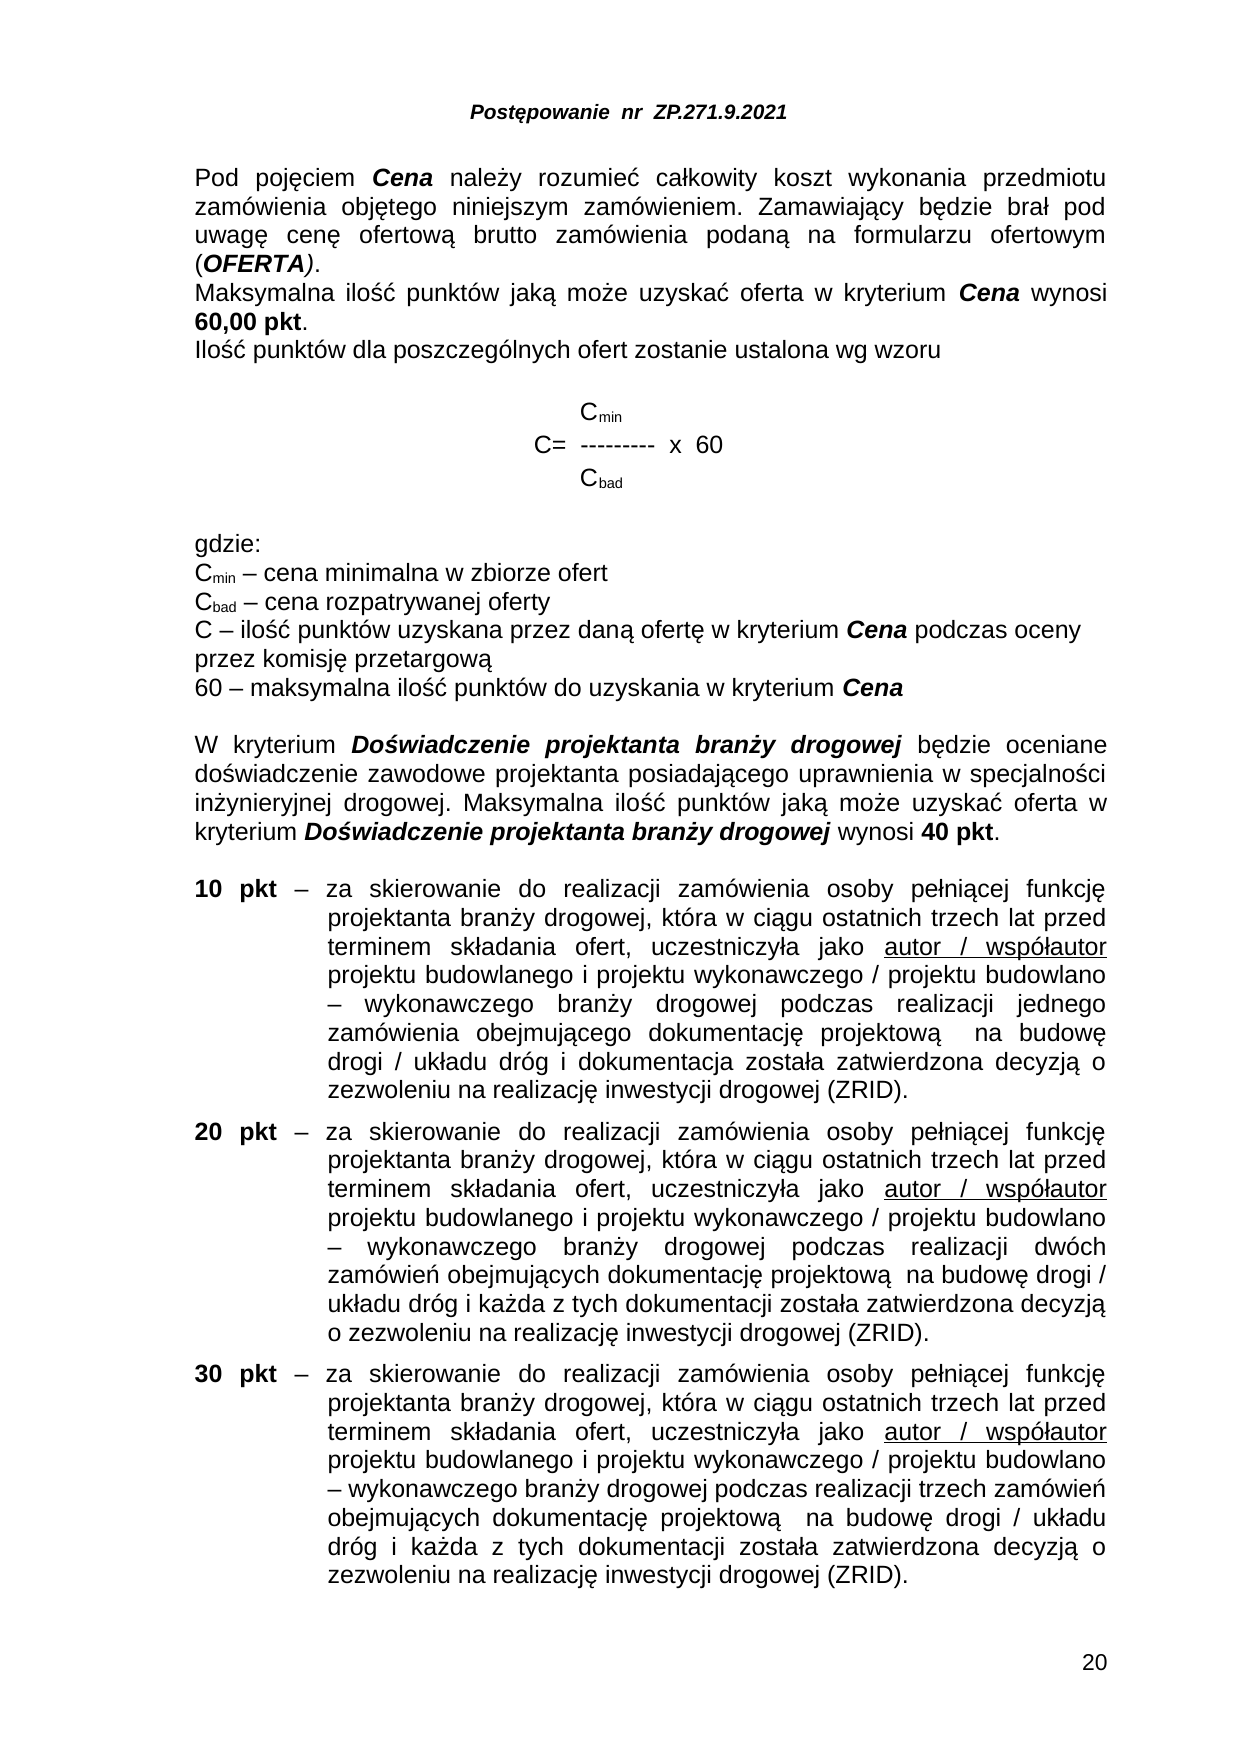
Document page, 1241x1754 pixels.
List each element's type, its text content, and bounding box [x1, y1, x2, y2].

text Pod pojęciem Cena należy rozumieć całkowity koszt wykonania przedmiotu zamówienia objętego niniejszym zamówieniem. Zamawiający będzie brał pod uwagę cenę ofertową brutto zamówienia podaną na formularzu ofertowym (OFERTA). [150, 163, 1107, 278]
text Cmin [150, 397, 1107, 426]
text Cbad – cena rozpatrywanej oferty [150, 587, 1107, 615]
text gdzie: [150, 529, 1107, 558]
text W kryterium Doświadczenie projektanta branży drogowej będzie oceniane doświadczenie zawodowe projektanta posiadającego uprawnienia w specjalności inżynieryjnej drogowej. Maksymalna ilość punktów jaką może uzyskać oferta w kryterium Doświadczenie projektanta branży drogowej wynosi 40 pkt. [150, 730, 1107, 845]
text C= --------- x 60 [150, 430, 1107, 459]
text Ilość punktów dla poszczególnych ofert zostanie ustalona wg wzoru [150, 335, 1107, 364]
text 30 pkt – za skierowanie do realizacji zamówienia osoby pełniącej funkcję projektanta branży drogowej, która w ciągu ostatnich trzech lat przed terminem składania ofert, uczestniczyła jako autor / współautor projektu budowlanego i projektu wykonawczego / projektu budowlano – wykonawczego branży drogowej podczas realizacji trzech zamówień obejmujących dokumentację projektową na budowę drogi / układu dróg i każda z tych dokumentacji została zatwierdzona decyzją o zezwoleniu na realizację inwestycji drogowej (ZRID). [194, 1359, 1107, 1589]
text 10 pkt – za skierowanie do realizacji zamówienia osoby pełniącej funkcję projektanta branży drogowej, która w ciągu ostatnich trzech lat przed terminem składania ofert, uczestniczyła jako autor / współautor projektu budowlanego i projektu wykonawczego / projektu budowlano – wykonawczego branży drogowej podczas realizacji jednego zamówienia obejmującego dokumentację projektową na budowę drogi / układu dróg i dokumentacja została zatwierdzona decyzją o zezwoleniu na realizację inwestycji drogowej (ZRID). [194, 874, 1107, 1104]
text Cbad [150, 463, 1107, 492]
text 60 – maksymalna ilość punktów do uzyskania w kryterium Cena [150, 673, 1107, 702]
text Maksymalna ilość punktów jaką może uzyskać oferta w kryterium Cena wynosi 60,00 pkt. [150, 278, 1107, 335]
text 20 pkt – za skierowanie do realizacji zamówienia osoby pełniącej funkcję projektanta branży drogowej, która w ciągu ostatnich trzech lat przed terminem składania ofert, uczestniczyła jako autor / współautor projektu budowlanego i projektu wykonawczego / projektu budowlano – wykonawczego branży drogowej podczas realizacji dwóch zamówień obejmujących dokumentację projektową na budowę drogi / układu dróg i każda z tych dokumentacji została zatwierdzona decyzją o zezwoleniu na realizację inwestycji drogowej (ZRID). [194, 1117, 1107, 1347]
text Cmin – cena minimalna w zbiorze ofert [150, 558, 1107, 587]
text C – ilość punktów uzyskana przez daną ofertę w kryterium Cena podczas oceny przez komisję przetargową [150, 615, 1107, 673]
